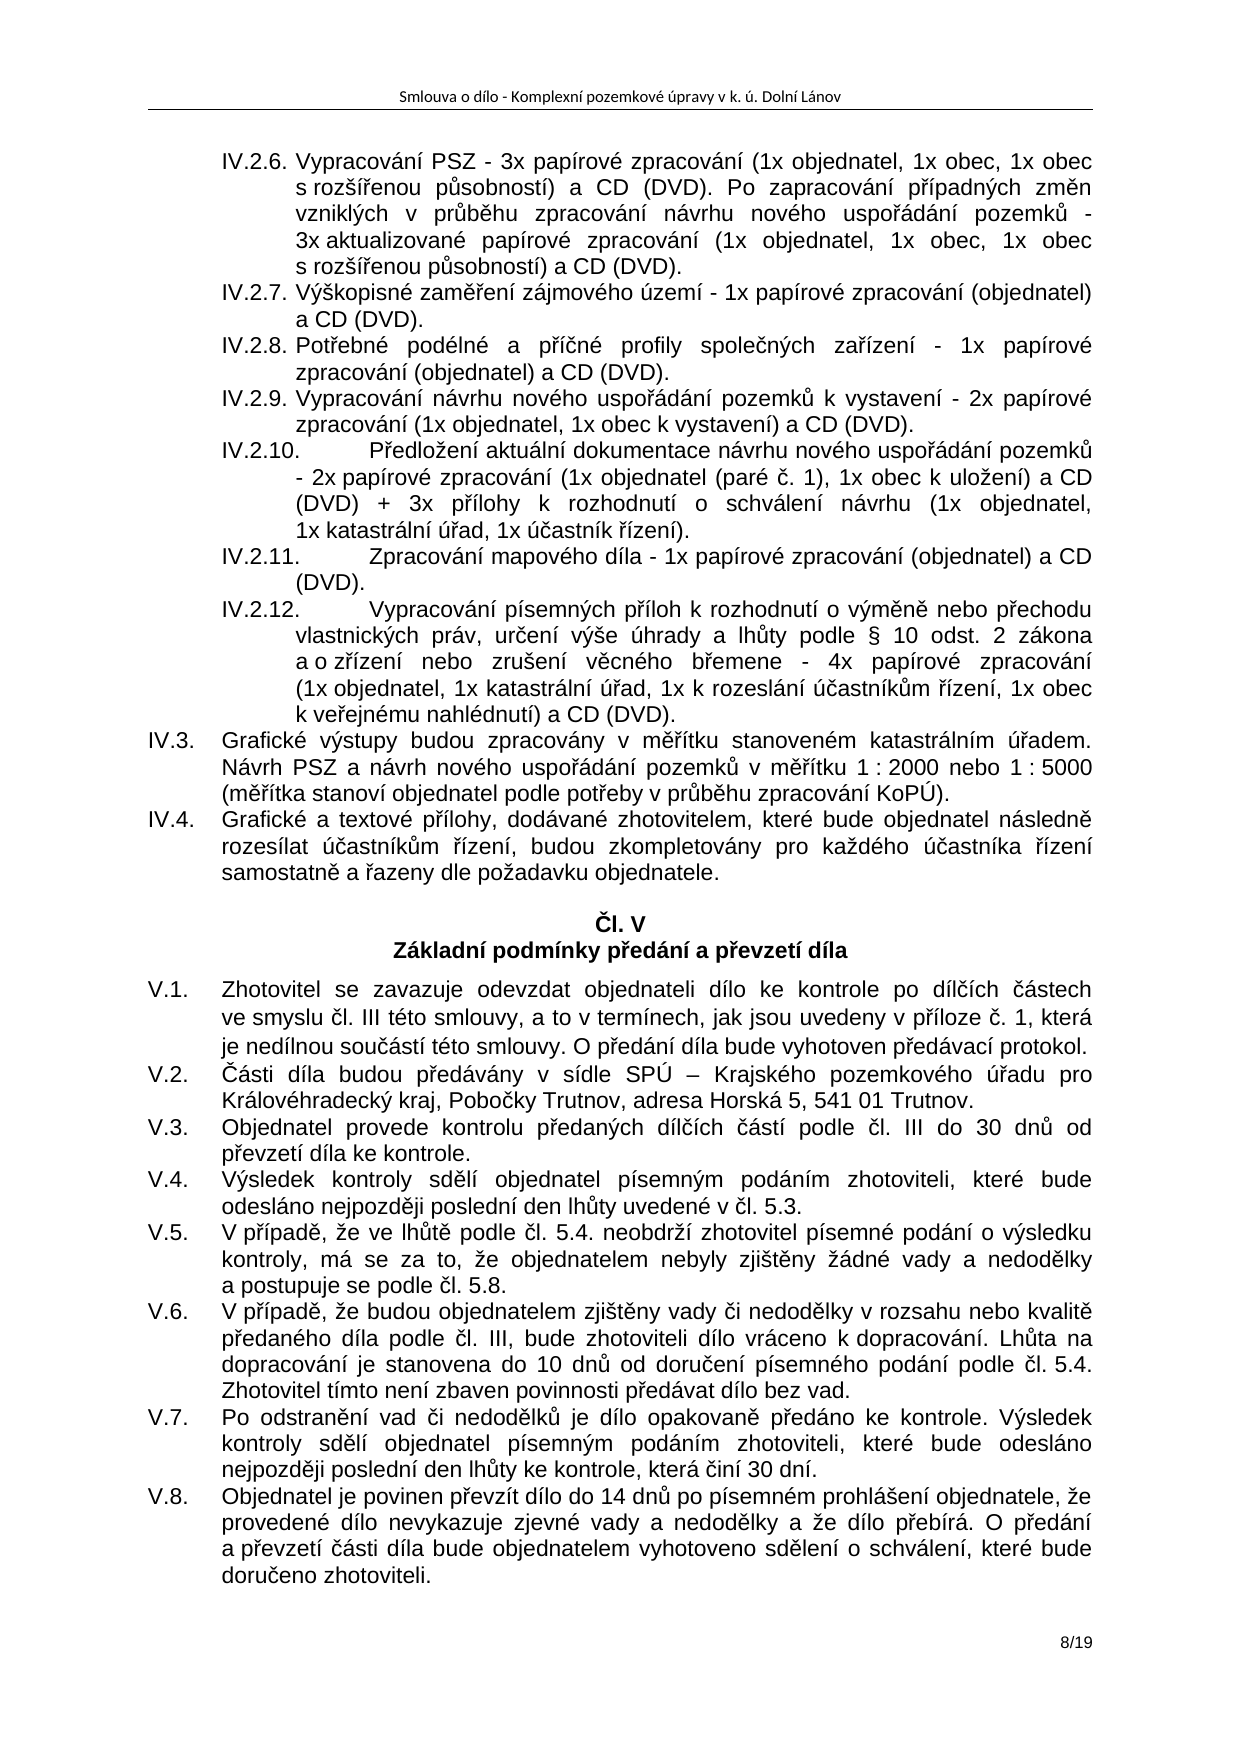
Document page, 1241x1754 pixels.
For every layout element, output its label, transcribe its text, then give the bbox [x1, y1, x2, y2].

text Výškopisné zaměření zájmového území - 1x papírové zpracování (objednatel) a CD (DVD). [221, 279, 1093, 332]
text Potřebné podélné a příčné profily společných zařízení - 1x papírové zpracování (objednatel) a CD (DVD). [221, 332, 1093, 385]
list Grafické a textové přílohy, dodávané zhotovitelem, které bude objednatel následně rozesílat účastníkům řízení, budou zkompletovány pro každého účastníka řízení samostatně a řazeny dle požadavku objednatele. [148, 806, 1093, 886]
list Objednatel je povinen převzít dílo do 14 dnů po písemném prohlášení objednatele, že provedené dílo nevykazuje zjevné vady a nedodělky a že dílo přebírá. O předání a převzetí části díla bude objednatelem vyhotoveno sdělení o schválení, které bude doručeno zhotoviteli. [148, 1483, 1093, 1588]
text Vypracování písemných příloh k rozhodnutí o výměně nebo přechodu vlastnických práv, určení výše úhrady a lhůty podle § 10 odst. 2 zákona a o zřízení nebo zrušení věcného břemene - 4x papírové zpracování (1x objednatel, 1x katastrální úřad, 1x k rozeslání účastníkům řízení, 1x obec k veřejnému nahlédnutí) a CD (DVD). [221, 596, 1093, 727]
list V případě, že budou objednatelem zjištěny vady či nedodělky v rozsahu nebo kvalitě předaného díla podle čl. III, bude zhotoviteli dílo vráceno k dopracování. Lhůta na dopracování je stanovena do 10 dnů od doručení písemného podání podle čl. 5.4. Zhotovitel tímto není zbaven povinnosti předávat dílo bez vad. [148, 1298, 1093, 1404]
text Zpracování mapového díla - 1x papírové zpracování (objednatel) a CD (DVD). [221, 543, 1093, 596]
list Výsledek kontroly sdělí objednatel písemným podáním zhotoviteli, které bude odesláno nejpozději poslední den lhůty uvedené v čl. 5.3. [148, 1166, 1093, 1219]
list Po odstranění vad či nedodělků je dílo opakovaně předáno ke kontrole. Výsledek kontroly sdělí objednatel písemným podáním zhotoviteli, které bude odesláno nejpozději poslední den lhůty ke kontrole, která činí 30 dní. [148, 1404, 1093, 1483]
list V případě, že ve lhůtě podle čl. 5.4. neobdrží zhotovitel písemné podání o výsledku kontroly, má se za to, že objednatelem nebyly zjištěny žádné vady a nedodělky a postupuje se podle čl. 5.8. [148, 1219, 1093, 1298]
text Vypracování návrhu nového uspořádání pozemků k vystavení - 2x papírové zpracování (1x objednatel, 1x obec k vystavení) a CD (DVD). [221, 385, 1093, 437]
list Části díla budou předávány v sídle SPÚ – Krajského pozemkového úřadu pro Královéhradecký kraj, Pobočky Trutnov, adresa Horská 5, 541 01 Trutnov. [148, 1061, 1093, 1114]
list Zhotovitel se zavazuje odevzdat objednateli dílo ke kontrole po dílčích částech ve smyslu čl. III této smlouvy, a to v termínech, jak jsou uvedeny v příloze č. 1, která je nedílnou součástí této smlouvy. O předání díla bude vyhotoven předávací protokol. [148, 976, 1093, 1059]
text Předložení aktuální dokumentace návrhu nového uspořádání pozemků - 2x papírové zpracování (1x objednatel (paré č. 1), 1x obec k uložení) a CD (DVD) + 3x přílohy k rozhodnutí o schválení návrhu (1x objednatel, 1x katastrální úřad, 1x účastník řízení). [221, 437, 1093, 543]
list Grafické výstupy budou zpracovány v měřítku stanoveném katastrálním úřadem. Návrh PSZ a návrh nového uspořádání pozemků v měřítku 1 : 2000 nebo 1 : 5000 (měřítka stanoví objednatel podle potřeby v průběhu zpracování KoPÚ). [148, 727, 1093, 806]
subtitle Čl. V Základní podmínky předání a převzetí díla [148, 911, 1093, 963]
list Objednatel provede kontrolu předaných dílčích částí podle čl. III do 30 dnů od převzetí díla ke kontrole. [148, 1114, 1093, 1166]
text Vypracování PSZ - 3x papírové zpracování (1x objednatel, 1x obec, 1x obec s rozšířenou působností) a CD (DVD). Po zapracování případných změn vzniklých v průběhu zpracování návrhu nového uspořádání pozemků - 3x aktualizované papírové zpracování (1x objednatel, 1x obec, 1x obec s rozšířenou působností) a CD (DVD). [221, 148, 1093, 279]
